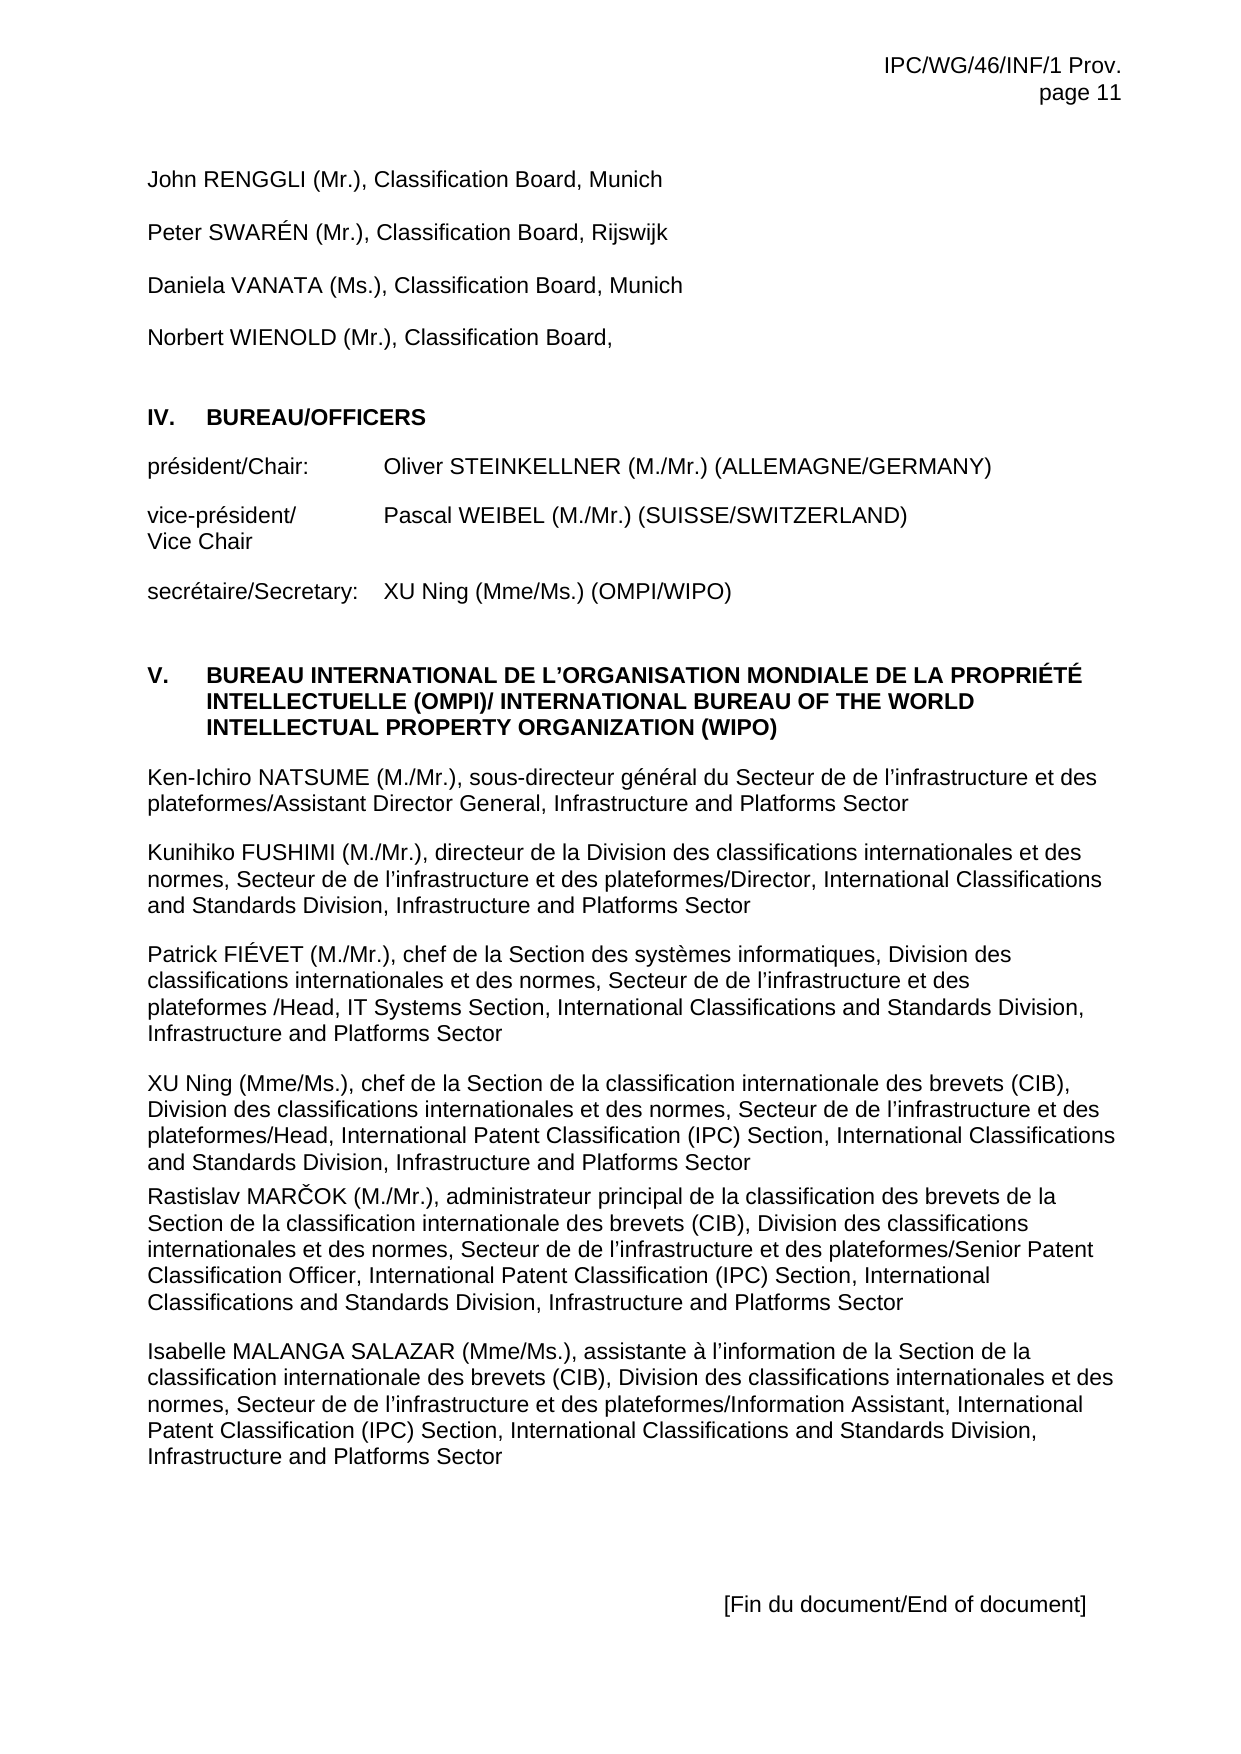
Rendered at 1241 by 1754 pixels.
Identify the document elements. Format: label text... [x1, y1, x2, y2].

text Patrick FIÉVET (M./Mr.), chef de la Section des systèmes informatiques, Division des classifications internationales et des normes, Secteur de de l’infrastructure et des plateformes /Head, IT Systems Section, International Classifications and Standards Division, Infrastructure and Platforms Sector [147, 941, 1122, 1047]
text Norbert WIENOLD (Mr.), Classification Board, [147, 324, 1122, 377]
text V. BUREAU INTERNATIONAL DE L’ORGANISATION MONDIALE DE LA PROPRIÉTÉ INTELLECTUELLE (OMPI)/ INTERNATIONAL BUREAU OF THE WORLD INTELLECTUAL PROPERTY ORGANIZATION (WIPO) [147, 662, 1122, 741]
text Peter SWARÉN (Mr.), Classification Board, Rijswijk [147, 219, 1122, 245]
text [Fin du document/End of document] [723, 1591, 1122, 1617]
text XU Ning (Mme/Ms.), chef de la Section de la classification internationale des brevets (CIB), Division des classifications internationales et des normes, Secteur de de l’infrastructure et des plateformes/Head, International Patent Classification (IPC) Section, International Classifications and Standards Division, Infrastructure and Platforms Sector [147, 1069, 1122, 1175]
text Rastislav MARČOK (M./Mr.), administrateur principal de la classification des brevets de la Section de la classification internationale des brevets (CIB), Division des classifications internationales et des normes, Secteur de de l’infrastructure et des plateformes/Senior Patent Classification Officer, International Patent Classification (IPC) Section, International Classifications and Standards Division, Infrastructure and Platforms Sector [147, 1183, 1122, 1315]
text Ken-Ichiro NATSUME (M./Mr.), sous-directeur général du Secteur de de l’infrastructure et des plateformes/Assistant Director General, Infrastructure and Platforms Sector [147, 763, 1122, 816]
text secrétaire/Secretary: XU Ning (Mme/Ms.) (OMPI/WIPO) [147, 578, 1122, 604]
text président/Chair: Oliver STEINKELLNER (M./Mr.) (ALLEMAGNE/GERMANY) [147, 453, 1122, 479]
text Kunihiko FUSHIMI (M./Mr.), directeur de la Division des classifications internationales et des normes, Secteur de de l’infrastructure et des plateformes/Director, International Classifications and Standards Division, Infrastructure and Platforms Sector [147, 839, 1122, 918]
text Daniela VANATA (Ms.), Classification Board, Munich [147, 272, 1122, 298]
text John RENGGLI (Mr.), Classification Board, Munich [147, 166, 1122, 193]
text vice-président/ Pascal WEIBEL (M./Mr.) (SUISSE/SWITZERLAND) Vice Chair [147, 502, 1122, 555]
text Isabelle MALANGA SALAZAR (Mme/Ms.), assistante à l’information de la Section de la classification internationale des brevets (CIB), Division des classifications internationales et des normes, Secteur de de l’infrastructure et des plateformes/Information Assistant, International Patent Classification (IPC) Section, International Classifications and Standards Division, Infrastructure and Platforms Sector [147, 1338, 1122, 1470]
text IV. BUREAU/OFFICERS [147, 403, 1122, 430]
